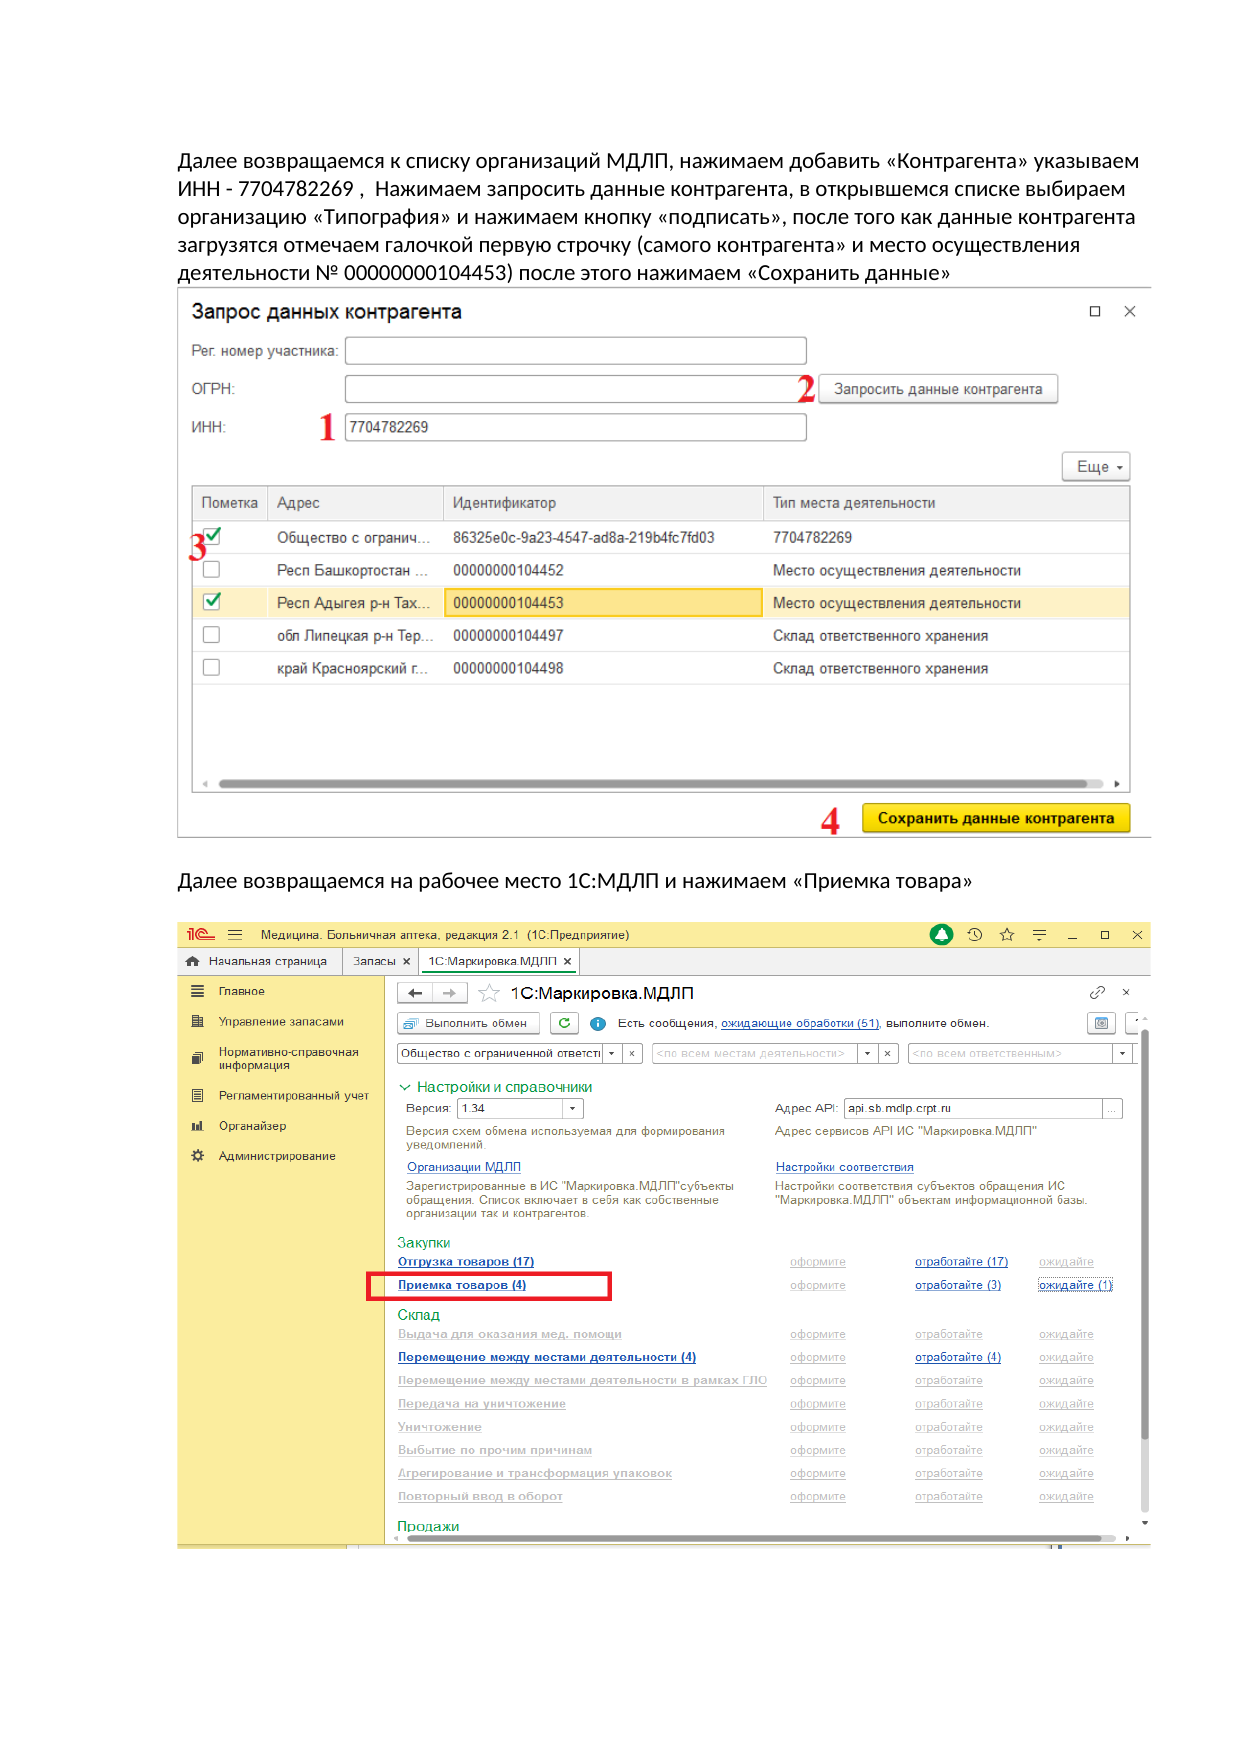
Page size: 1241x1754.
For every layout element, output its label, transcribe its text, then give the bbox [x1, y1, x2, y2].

picture [177, 922, 1151, 1549]
text Далее возвращаемся к списку организаций МДЛП, нажимаем добавить «Контрагента» указываем ИНН - 7704782269 , Нажимаем запросить данные контрагента, в открывшемся списке выбираем организацию «Типография» и нажимаем кнопку «подписать», после того как данные контрагента загрузятся отмечаем галочкой первую строчку (самого контрагента» и место осуществления деятельности № 00000000104453) после этого нажимаем «Сохранить данные» [177, 146, 1152, 286]
picture [177, 286, 1152, 838]
text Далее возвращаемся на рабочее место 1С:МДЛП и нажимаем «Приемка товара» [177, 866, 1152, 894]
